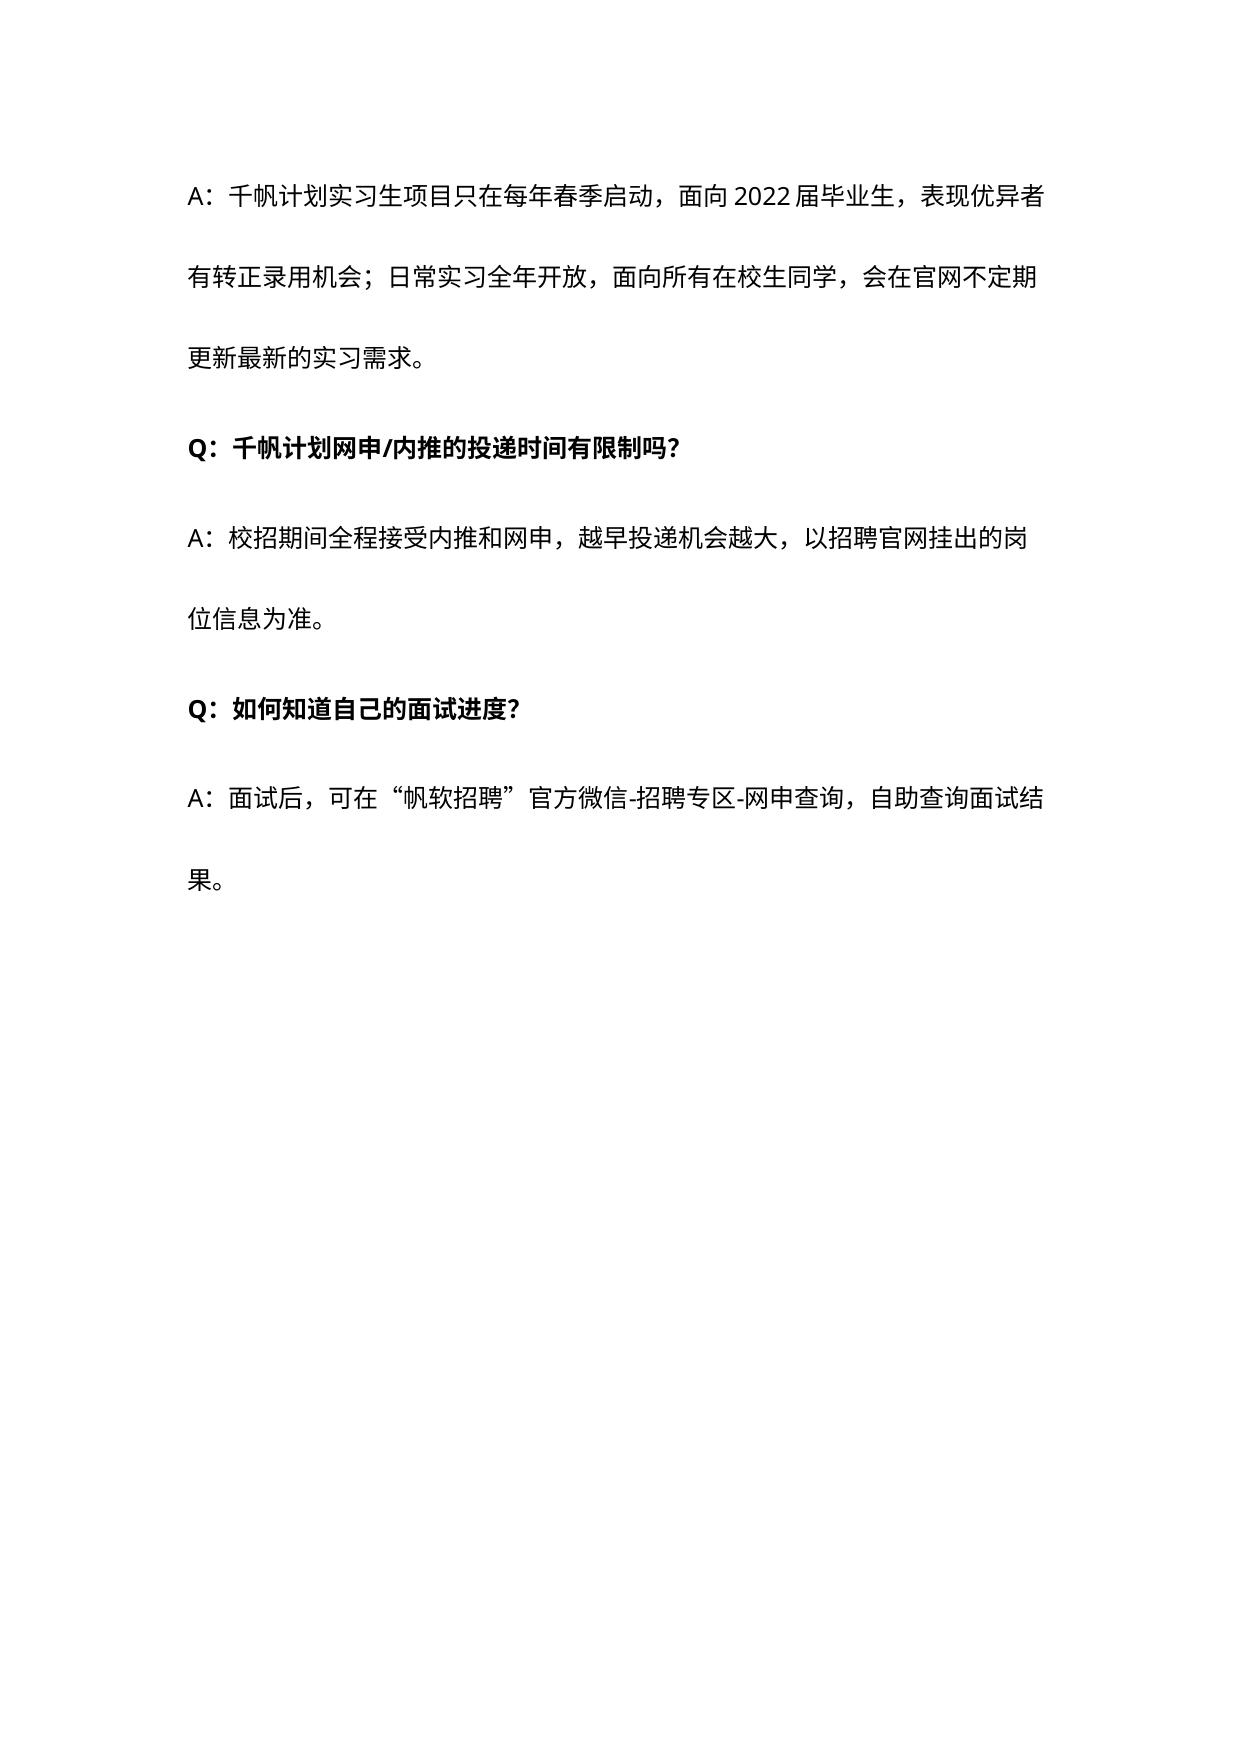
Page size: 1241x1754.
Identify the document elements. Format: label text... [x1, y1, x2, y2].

text A：面试后，可在“帆软招聘”官方微信-招聘专区-网申查询，自助查询面试结果。 [187, 764, 1053, 911]
text Q：千帆计划网申/内推的投递时间有限制吗？ [187, 414, 1053, 479]
text A：校招期间全程接受内推和网申，越早投递机会越大，以招聘官网挂出的岗位信息为准。 [187, 504, 1053, 650]
text Q：如何知道自己的面试进度？ [187, 675, 1053, 740]
text A：千帆计划实习生项目只在每年春季启动，面向2022届毕业生，表现优异者有转正录用机会；日常实习全年开放，面向所有在校生同学，会在官网不定期更新最新的实习需求。 [187, 162, 1053, 389]
